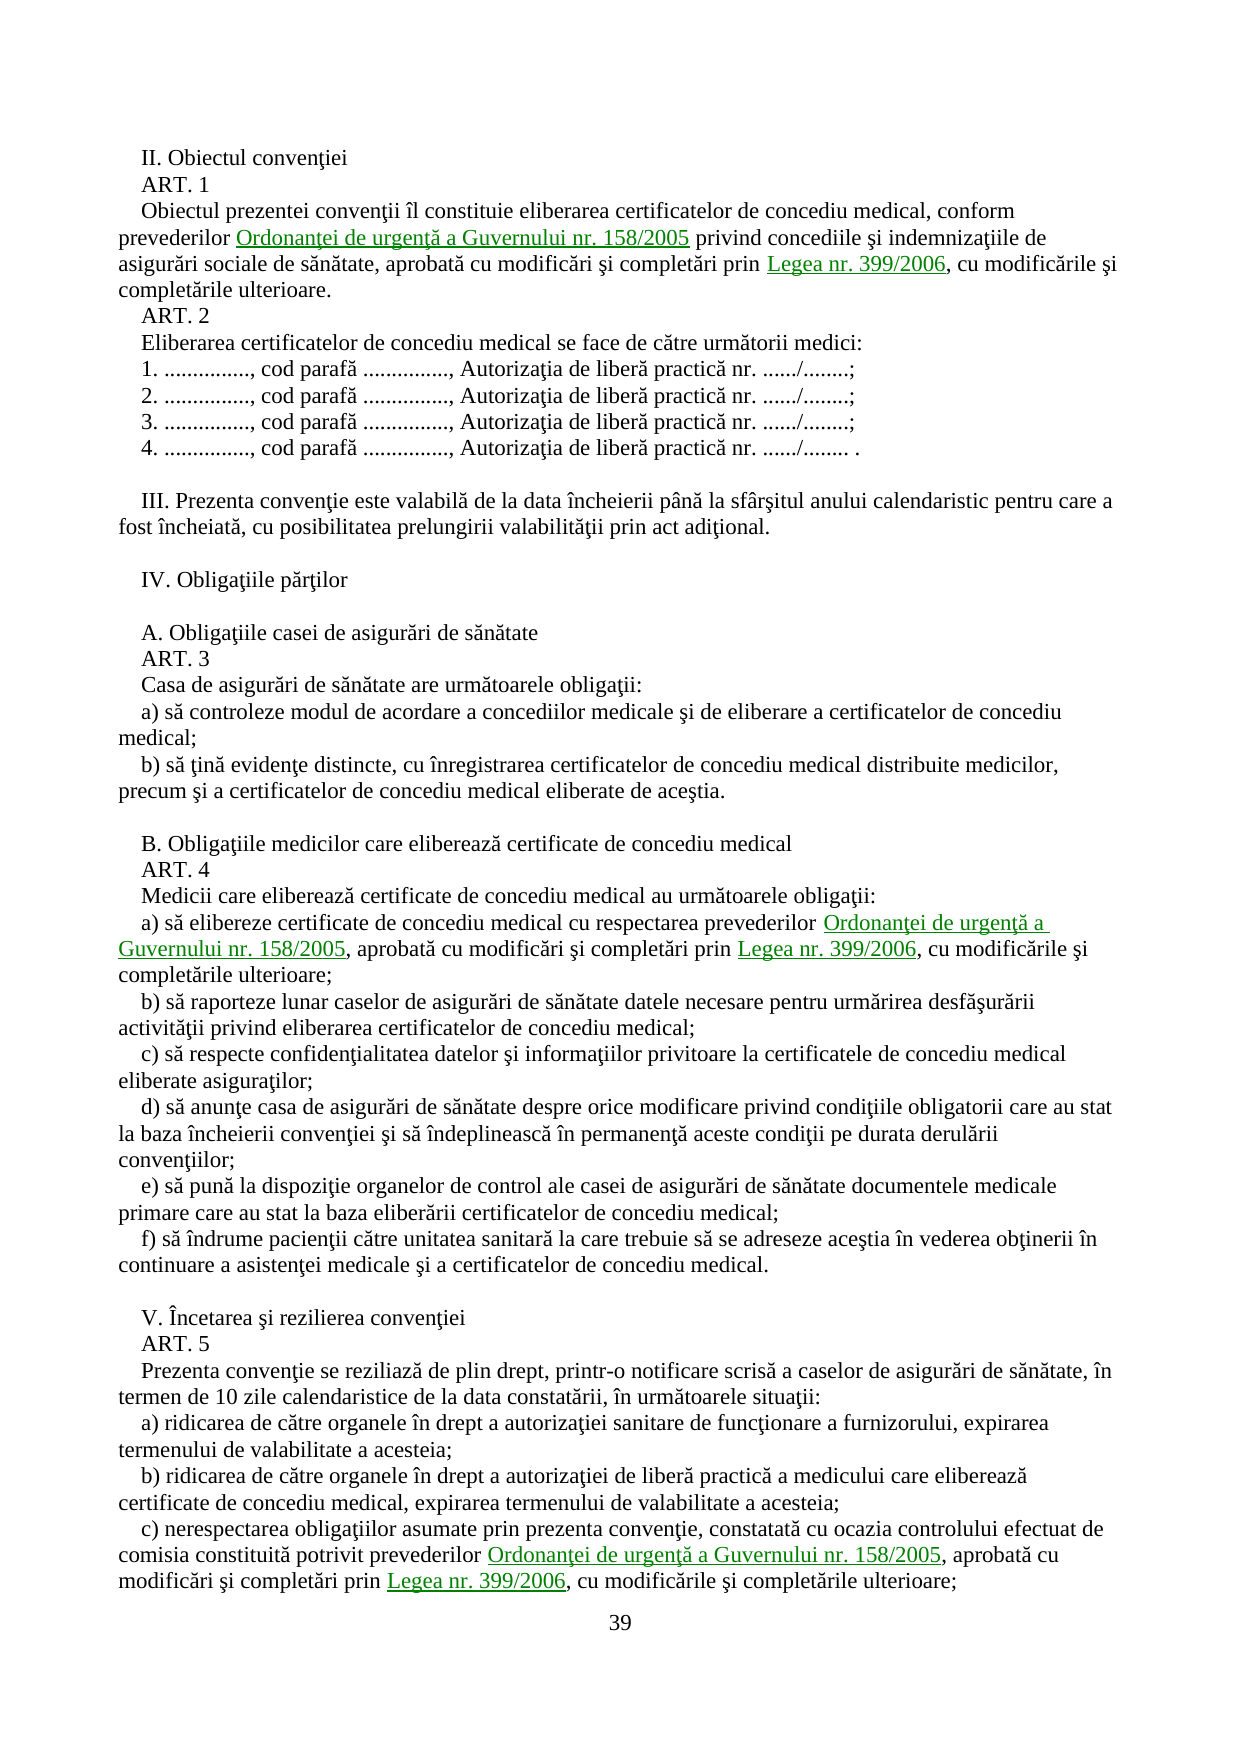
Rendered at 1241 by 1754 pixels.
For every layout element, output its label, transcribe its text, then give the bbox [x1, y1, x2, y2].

text III. Prezenta convenţie este valabilă de la data încheierii până la sfârşitul anului calendaristic pentru care a fost încheiată, cu posibilitatea prelungirii valabilităţii prin act adiţional. [118, 487, 1122, 540]
text II. Obiectul convenţiei [118, 144, 1122, 171]
text 2. ..............., cod parafă ..............., Autorizaţia de liberă practică nr. ....../........; [118, 382, 1122, 408]
text c) nerespectarea obligaţiilor asumate prin prezenta convenţie, constatată cu ocazia controlului efectuat de comisia constituită potrivit prevederilor Ordonanţei de urgenţă a Guvernului nr. 158/2005, aprobată cu modificări şi completări prin Legea nr. 399/2006, cu modificările şi completările ulterioare; [118, 1515, 1122, 1594]
text 4. ..............., cod parafă ..............., Autorizaţia de liberă practică nr. ....../........ . [118, 434, 1122, 461]
text B. Obligaţiile medicilor care eliberează certificate de concediu medical [118, 830, 1122, 856]
text b) să raporteze lunar caselor de asigurări de sănătate datele necesare pentru urmărirea desfăşurării activităţii privind eliberarea certificatelor de concediu medical; [118, 988, 1122, 1041]
text a) să elibereze certificate de concediu medical cu respectarea prevederilor Ordonanţei de urgenţă a Guvernului nr. 158/2005, aprobată cu modificări şi completări prin Legea nr. 399/2006, cu modificările şi completările ulterioare; [118, 909, 1122, 988]
text IV. Obligaţiile părţilor [118, 566, 1122, 592]
text ART. 2 [118, 303, 1122, 329]
text c) să respecte confidenţialitatea datelor şi informaţiilor privitoare la certificatele de concediu medical eliberate asiguraţilor; [118, 1041, 1122, 1093]
text f) să îndrume pacienţii către unitatea sanitară la care trebuie să se adreseze aceştia în vederea obţinerii în continuare a asistenţei medicale şi a certificatelor de concediu medical. [118, 1225, 1122, 1278]
text 1. ..............., cod parafă ..............., Autorizaţia de liberă practică nr. ....../........; [118, 355, 1122, 382]
text Prezenta convenţie se reziliază de plin drept, printr-o notificare scrisă a caselor de asigurări de sănătate, în termen de 10 zile calendaristice de la data constatării, în următoarele situaţii: [118, 1357, 1122, 1409]
text d) să anunţe casa de asigurări de sănătate despre orice modificare privind condiţiile obligatorii care au stat la baza încheierii convenţiei şi să îndeplinească în permanenţă aceste condiţii pe durata derulării convenţiilor; [118, 1093, 1122, 1172]
text Medicii care eliberează certificate de concediu medical au următoarele obligaţii: [118, 882, 1122, 909]
text ART. 4 [118, 856, 1122, 882]
text ART. 1 [118, 171, 1122, 197]
text b) să ţină evidenţe distincte, cu înregistrarea certificatelor de concediu medical distribuite medicilor, precum şi a certificatelor de concediu medical eliberate de aceştia. [118, 751, 1122, 803]
text a) ridicarea de către organele în drept a autorizaţiei sanitare de funcţionare a furnizorului, expirarea termenului de valabilitate a acesteia; [118, 1409, 1122, 1462]
text ART. 3 [118, 645, 1122, 672]
text 3. ..............., cod parafă ..............., Autorizaţia de liberă practică nr. ....../........; [118, 408, 1122, 434]
text ART. 5 [118, 1330, 1122, 1357]
text A. Obligaţiile casei de asigurări de sănătate [118, 619, 1122, 645]
text Obiectul prezentei convenţii îl constituie eliberarea certificatelor de concediu medical, conform prevederilor Ordonanţei de urgenţă a Guvernului nr. 158/2005 privind concediile şi indemnizaţiile de asigurări sociale de sănătate, aprobată cu modificări şi completări prin Legea nr. 399/2006, cu modificările şi completările ulterioare. [118, 197, 1122, 303]
text V. Încetarea şi rezilierea convenţiei [118, 1304, 1122, 1330]
text Eliberarea certificatelor de concediu medical se face de către următorii medici: [118, 329, 1122, 355]
text Casa de asigurări de sănătate are următoarele obligaţii: [118, 672, 1122, 698]
text e) să pună la dispoziţie organelor de control ale casei de asigurări de sănătate documentele medicale primare care au stat la baza eliberării certificatelor de concediu medical; [118, 1172, 1122, 1225]
text a) să controleze modul de acordare a concediilor medicale şi de eliberare a certificatelor de concediu medical; [118, 698, 1122, 751]
text b) ridicarea de către organele în drept a autorizaţiei de liberă practică a medicului care eliberează certificate de concediu medical, expirarea termenului de valabilitate a acesteia; [118, 1462, 1122, 1515]
